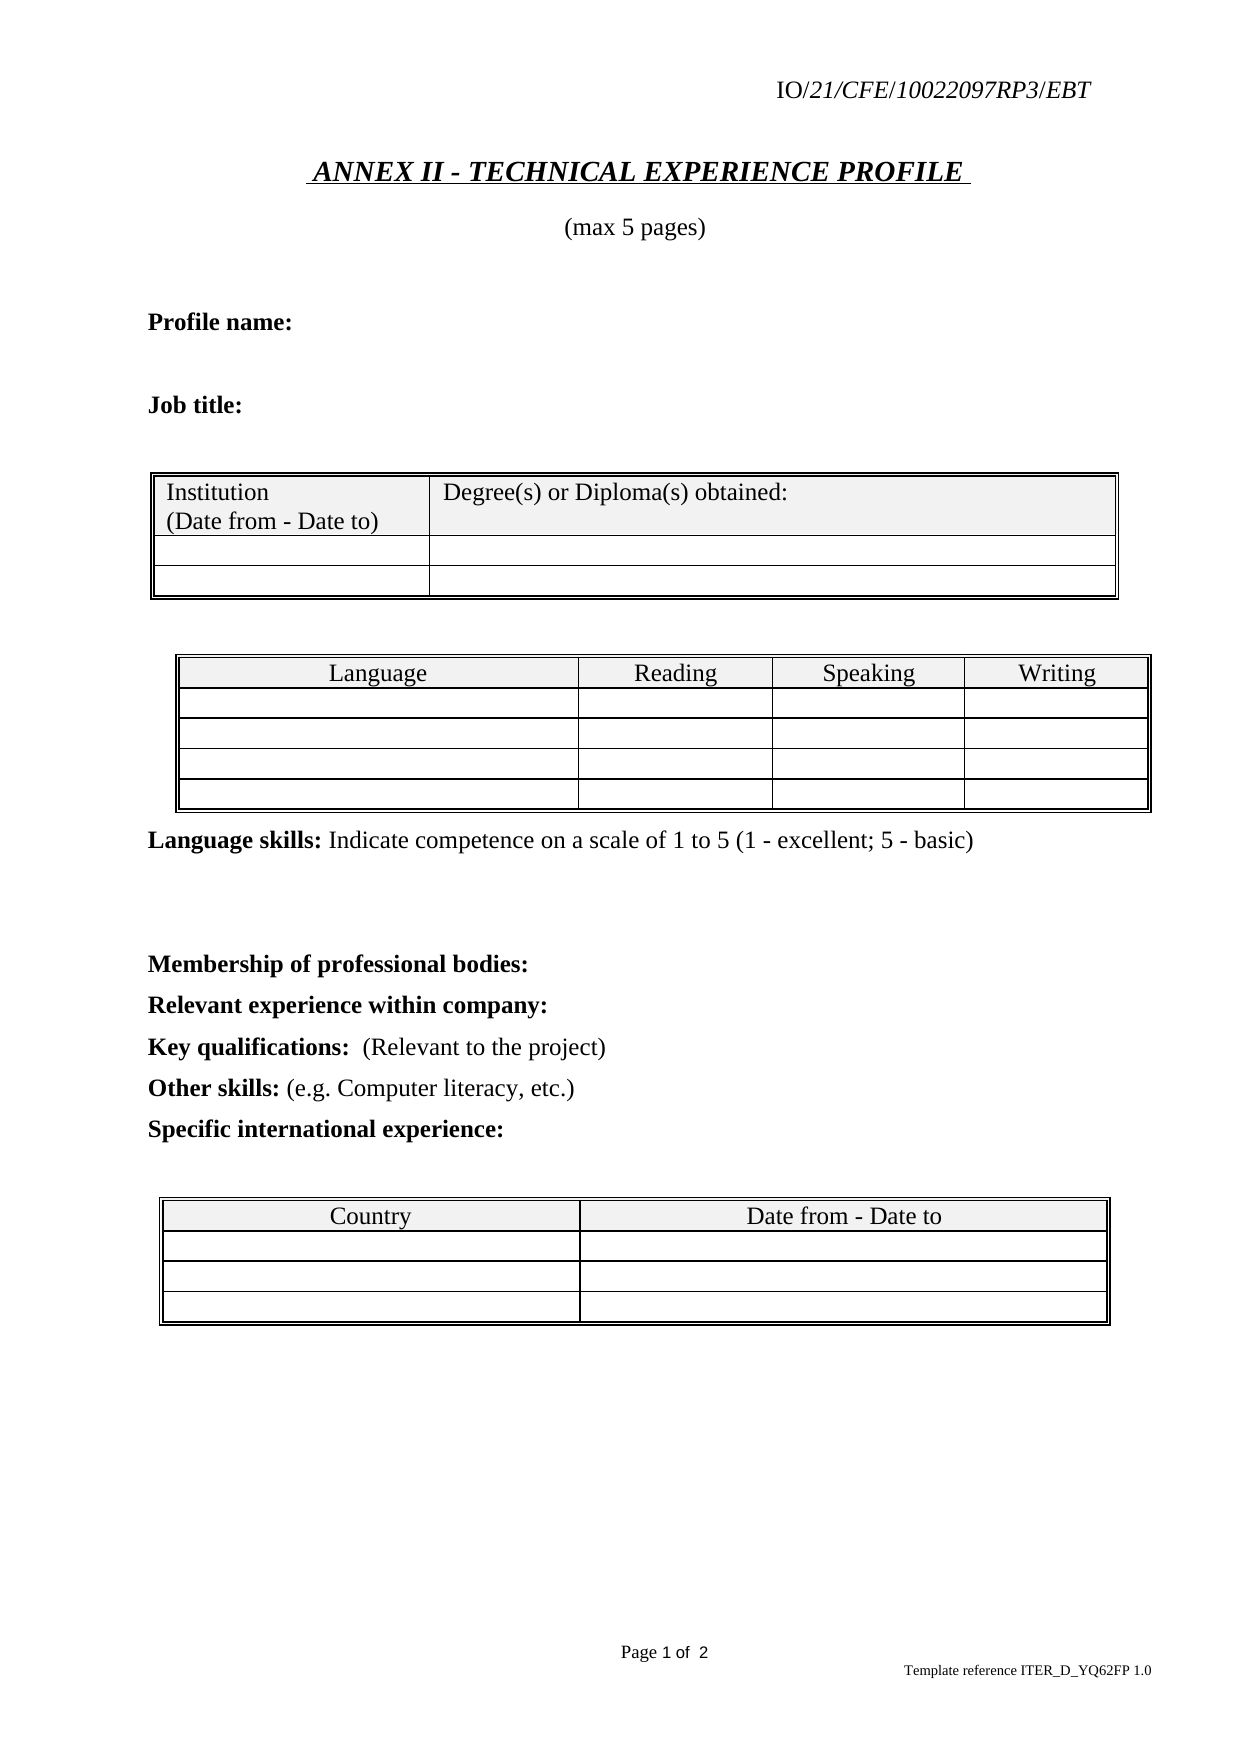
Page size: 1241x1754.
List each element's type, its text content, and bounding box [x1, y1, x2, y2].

table_header Language [180, 658, 578, 687]
table_cell [581, 1262, 1106, 1291]
table_cell [180, 719, 578, 748]
table_cell [581, 1232, 1106, 1260]
text Other skills: (e.g. Computer literacy, etc.) [148, 1073, 1092, 1102]
title ANNEX II - TECHNICAL EXPERIENCE PROFILE [177, 154, 1092, 187]
table_cell [965, 749, 1147, 778]
text Language skills: Indicate competence on a scale of 1 to 5 (1 - excellent; 5 - basic) [148, 825, 1092, 854]
table_cell [180, 689, 578, 717]
table_cell [773, 719, 964, 748]
table_header Speaking [773, 658, 964, 687]
table_cell [155, 536, 429, 565]
table_cell [965, 689, 1147, 717]
text Membership of professional bodies: [148, 949, 1092, 978]
table_cell [773, 749, 964, 778]
table_header Writing [965, 658, 1147, 687]
table_cell [773, 780, 964, 808]
text Specific international experience: [148, 1114, 1092, 1143]
table_cell [965, 780, 1147, 808]
table_cell [579, 719, 772, 748]
text (max 5 pages) [177, 212, 1092, 241]
text Job title: [148, 390, 1092, 418]
table_cell [180, 749, 578, 778]
table_header Date from - Date to [581, 1201, 1106, 1230]
table_header Reading [579, 658, 772, 687]
table_cell [581, 1292, 1106, 1321]
table_cell [180, 780, 578, 808]
table_cell [579, 780, 772, 808]
table_cell [773, 689, 964, 717]
table_cell [430, 536, 1115, 565]
table_cell [579, 749, 772, 778]
table_cell [155, 566, 429, 595]
text Key qualifications: (Relevant to the project) [148, 1032, 1092, 1060]
text Profile name: [148, 307, 1092, 336]
text Relevant experience within company: [148, 990, 1092, 1019]
table_header Institution (Date from - Date to) [155, 477, 429, 534]
table_header Country [164, 1201, 579, 1230]
table_cell [430, 566, 1115, 595]
table_cell [164, 1262, 579, 1291]
table_cell [164, 1232, 579, 1260]
table_cell [579, 689, 772, 717]
table_header Degree(s) or Diploma(s) obtained: [430, 477, 1115, 534]
table_cell [164, 1292, 579, 1321]
table_cell [965, 719, 1147, 748]
